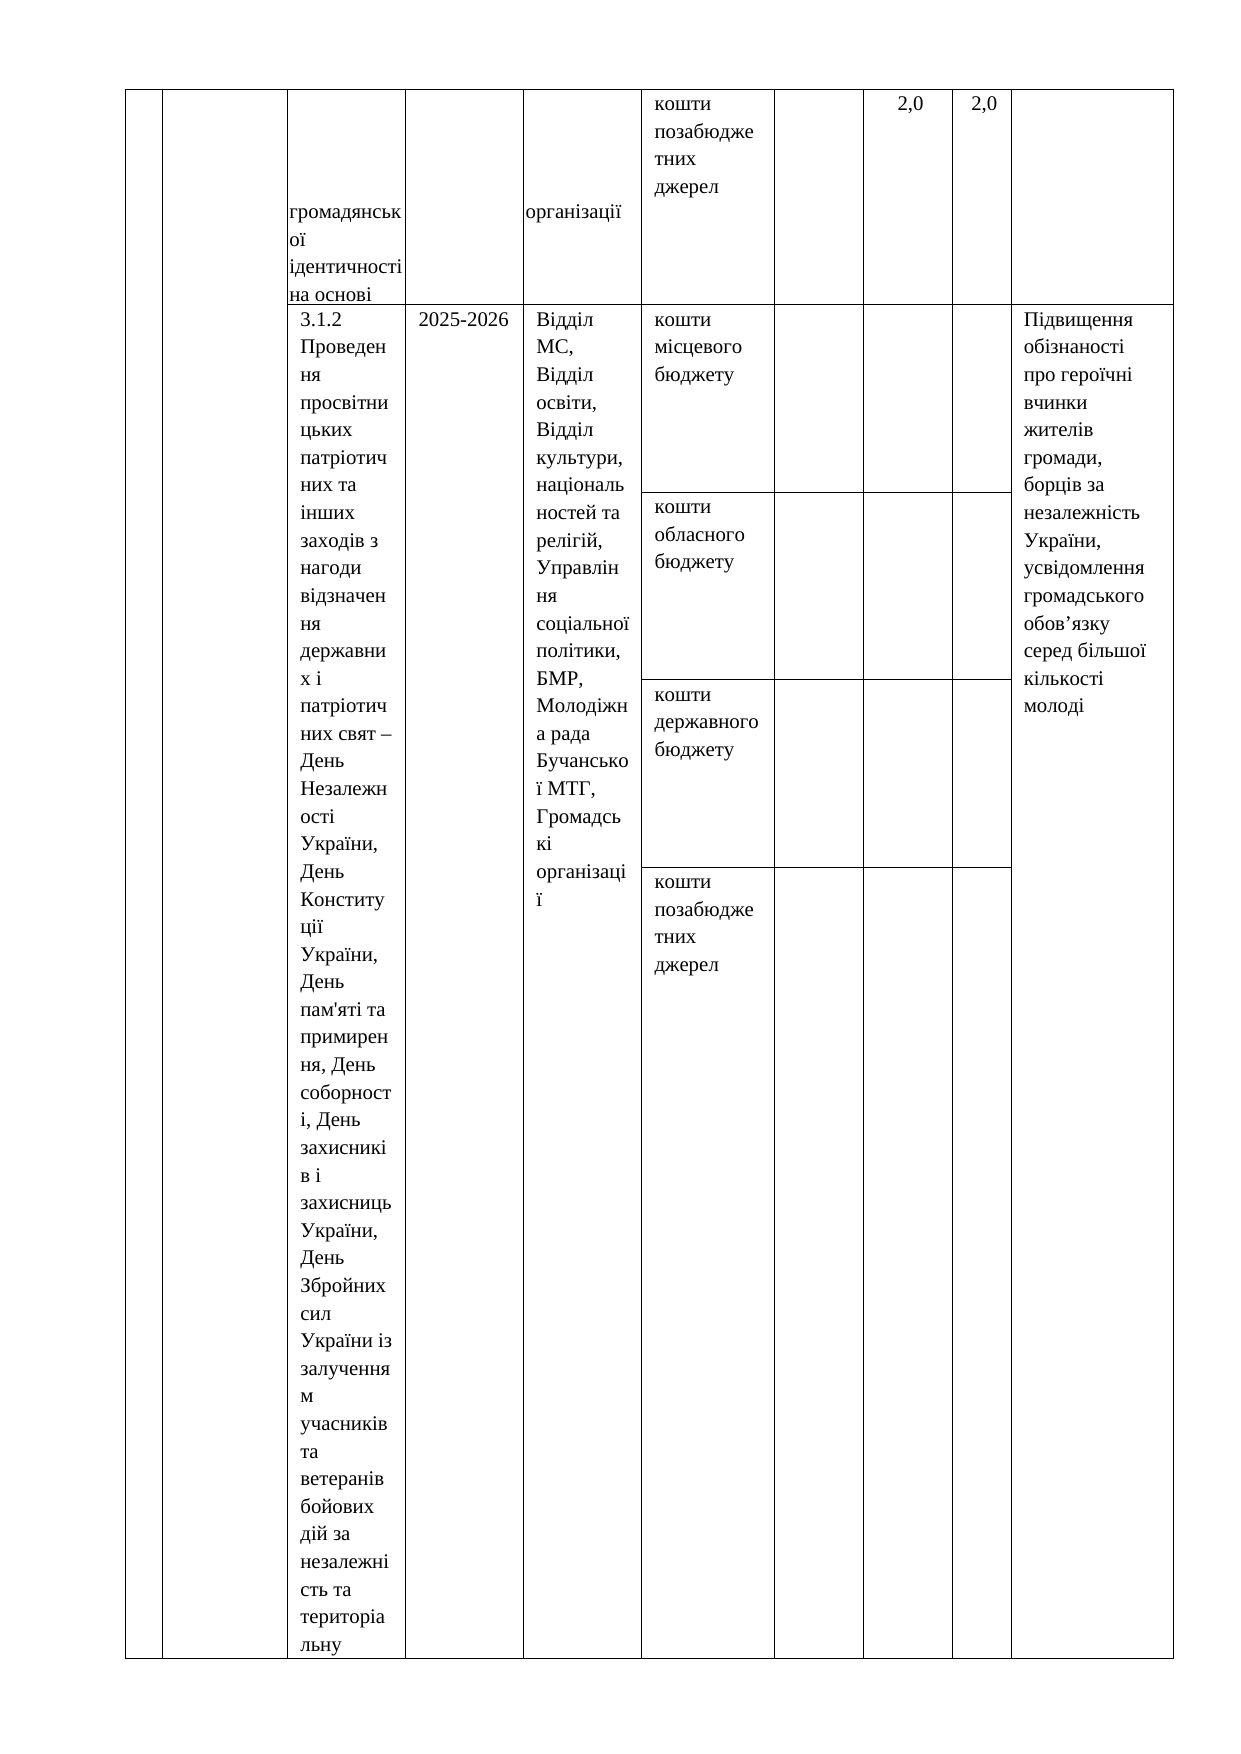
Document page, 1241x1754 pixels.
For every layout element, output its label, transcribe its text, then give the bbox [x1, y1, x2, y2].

table_cell кошти місцевого бюджету [642, 305, 774, 492]
table_cell [775, 305, 863, 492]
table_cell [775, 90, 863, 304]
table_cell [864, 868, 952, 1657]
table_cell 2,0 [864, 90, 952, 304]
table_cell [864, 493, 952, 679]
table_cell [775, 868, 863, 1657]
table_cell [775, 493, 863, 679]
table_cell [953, 493, 1011, 679]
table_cell Підвищення обізнаності про героїчні вчинки жителів громади, борців за незалежність України, усвідомлення громадського обов’язку серед більшої кількості молоді [1012, 305, 1173, 1657]
table_cell [864, 305, 952, 492]
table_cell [642, 868, 774, 1657]
table_cell 3.1.2 Проведення просвітницьких патріотичних та інших заходів з нагоди відзначення державних і патріотичних свят – День Незалежності України, День Конституції України, День пам'яті та примирення, День соборності, День захисників і захисниць України, День Збройних сил України із залученням учасників та ветеранів бойових дій за незалежність та територіальну цілісність України [288, 305, 405, 1657]
table_cell 2,0 [953, 90, 1011, 304]
table_cell кошти державного бюджету [642, 680, 774, 867]
table_cell кошти обласного бюджету [642, 493, 774, 679]
table_cell [775, 680, 863, 867]
table_cell [953, 680, 1011, 867]
table_cell кошти позабюджетних джерел [642, 90, 774, 304]
table_cell Відділ МС, Відділ освіти, Відділ культури, національностей та релігій, Управління соціальної політики, БМР, Молодіжна рада Бучанської МТГ, Громадські організації [524, 305, 641, 1657]
table_cell [864, 680, 952, 867]
table_cell [953, 868, 1011, 1657]
table_cell [953, 305, 1011, 492]
table_cell 2025-2026 [406, 305, 523, 1657]
